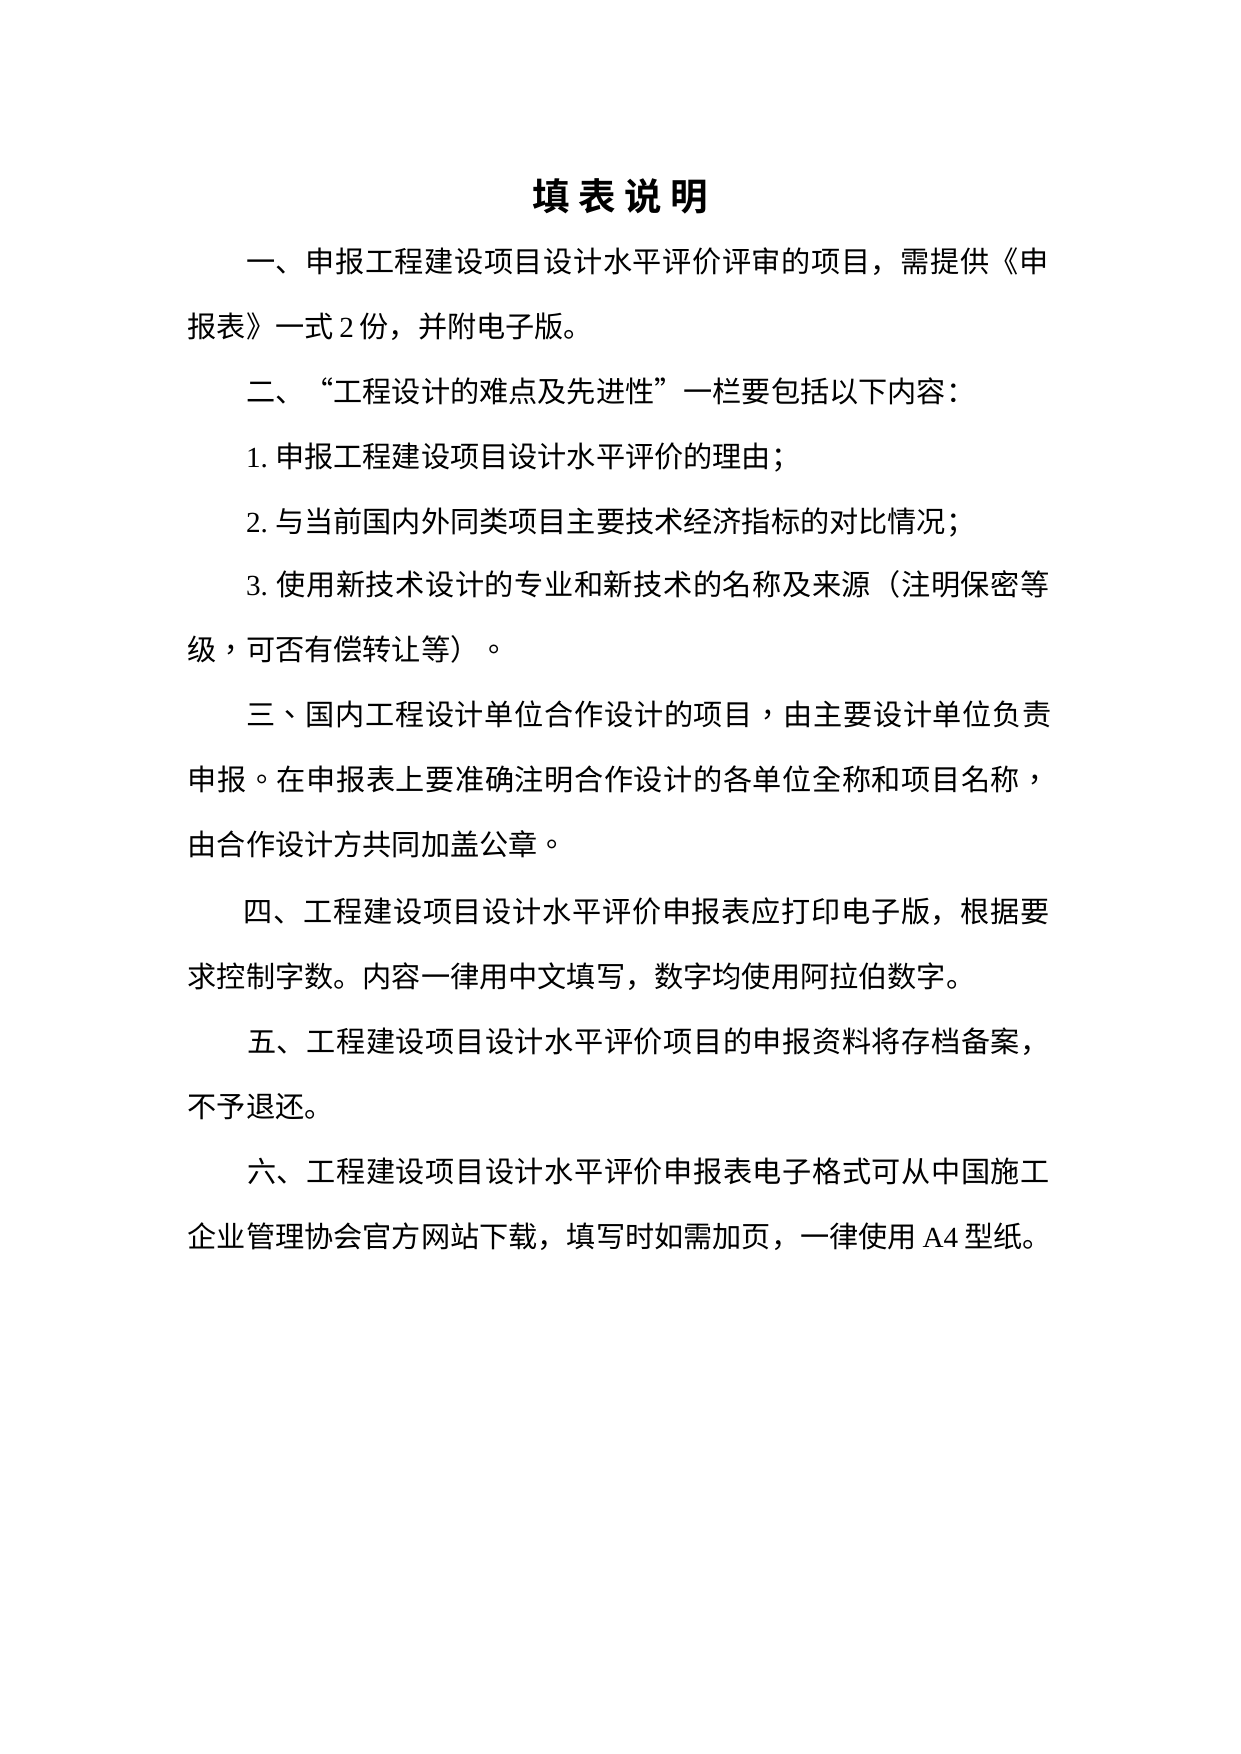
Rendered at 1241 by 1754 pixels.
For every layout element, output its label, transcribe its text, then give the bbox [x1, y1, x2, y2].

text 五、工程建设项目设计水平评价项目的申报资料将存档备案，不予退还。 [187, 1007, 1053, 1137]
text 1. 申报工程建设项目设计水平评价的理由； [187, 422, 1140, 487]
text 填 表 说 明 [187, 162, 1053, 227]
text 3. 使用新技术设计的专业和新技术的名称及来源（注明保密等级，可否有偿转让等）。 [187, 552, 1053, 682]
text 三、国内工程设计单位合作设计的项目，由主要设计单位负责申报。在申报表上要准确注明合作设计的各单位全称和项目名称，由合作设计方共同加盖公章。 [187, 682, 1053, 877]
text 四、工程建设项目设计水平评价申报表应打印电子版，根据要求控制字数。内容一律用中文填写，数字均使用阿拉伯数字。 [187, 877, 1053, 1007]
text 一、申报工程建设项目设计水平评价评审的项目，需提供《申报表》一式2份，并附电子版。 [187, 227, 1049, 357]
text 2. 与当前国内外同类项目主要技术经济指标的对比情况； [187, 487, 1053, 552]
text 六、工程建设项目设计水平评价申报表电子格式可从中国施工企业管理协会官方网站下载，填写时如需加页，一律使用A4型纸。 [187, 1137, 1053, 1267]
text 二、“工程设计的难点及先进性”一栏要包括以下内容： [187, 357, 1140, 422]
